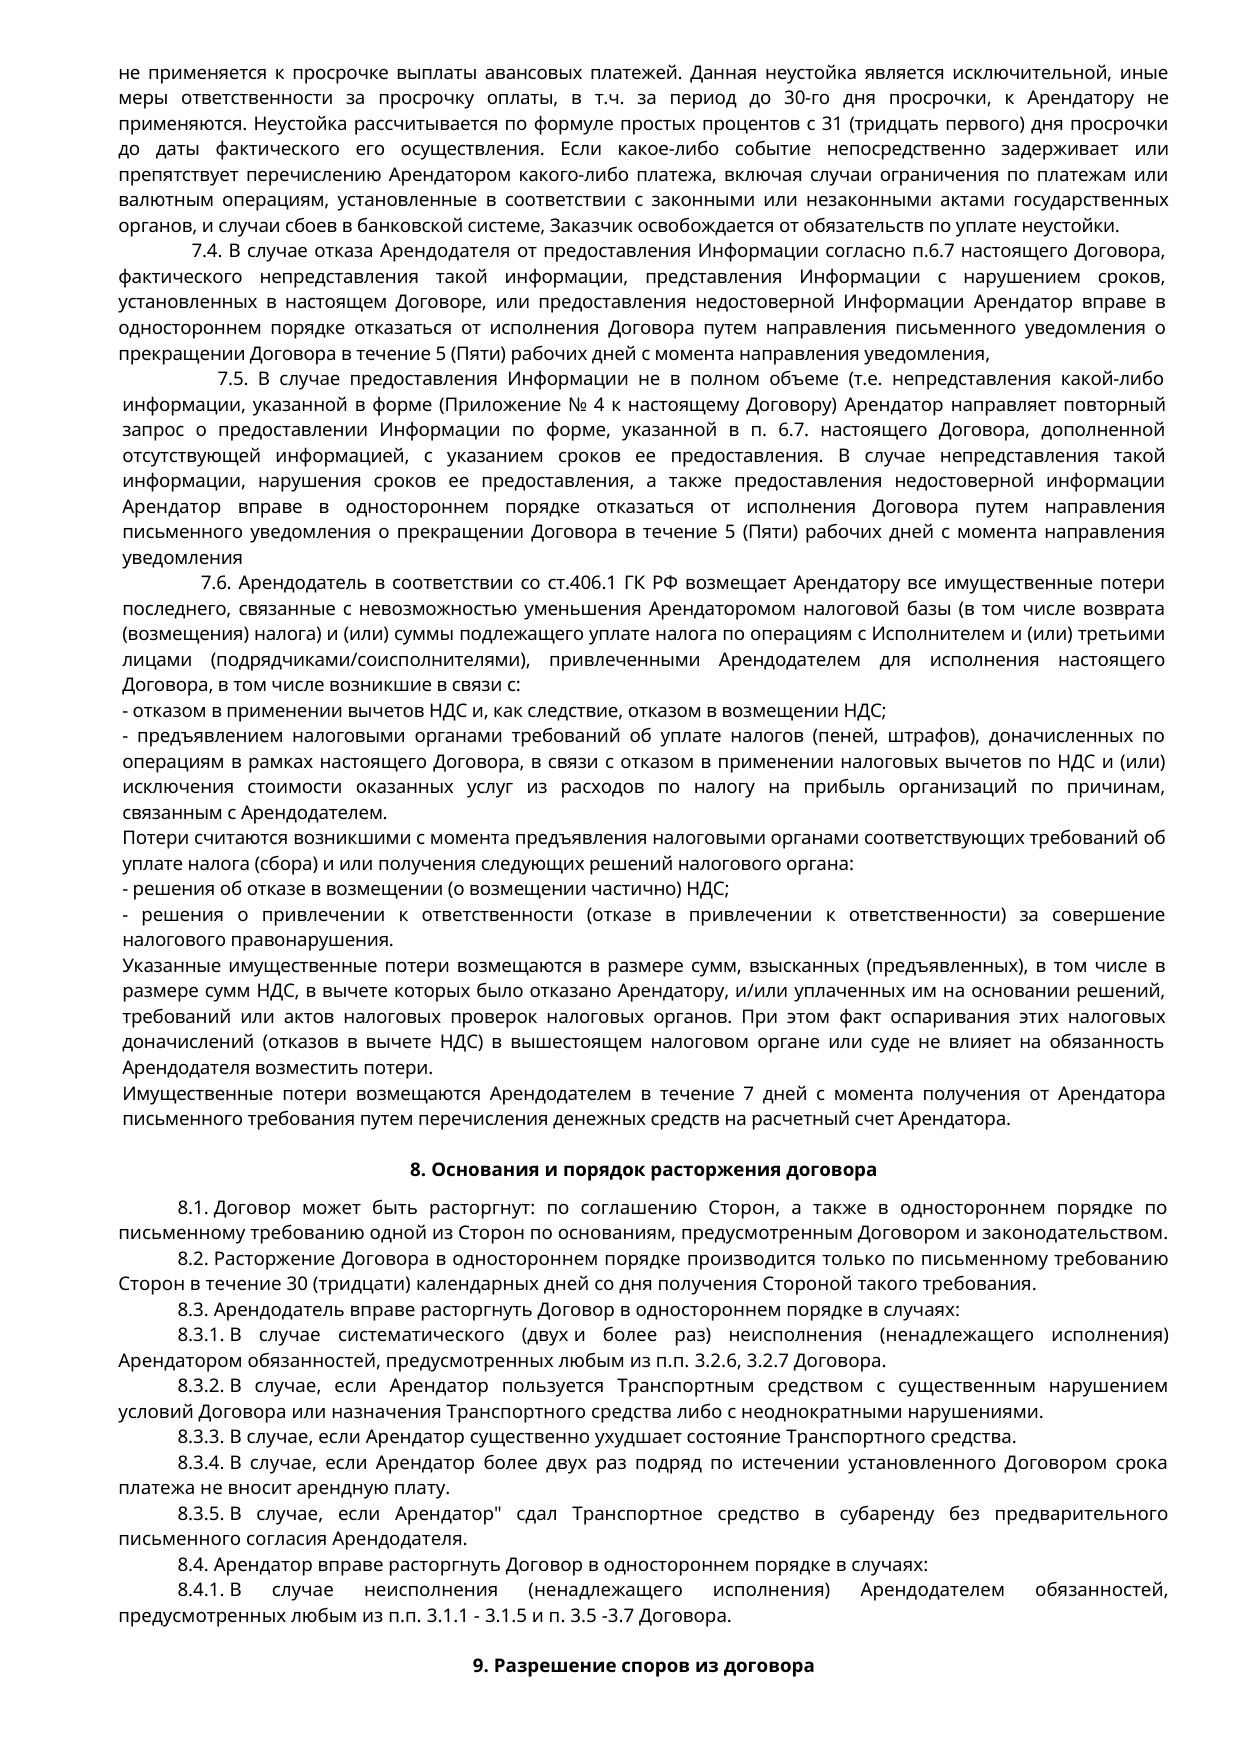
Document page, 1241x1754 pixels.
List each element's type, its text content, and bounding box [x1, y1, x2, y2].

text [118, 59, 1169, 238]
text - отказом в применении вычетов НДС и, как следствие, отказом в возмещении НДС; [122, 697, 1166, 723]
text 7.6. Арендодатель в соответствии со ст.406.1 ГК РФ возмещает Арендатору все имущественные потери последнего, связанные с невозможностью уменьшения Арендаторомом налоговой базы (в том числе возврата (возмещения) налога) и (или) суммы подлежащего уплате налога по операциям с Исполнителем и (или) третьими лицами (подрядчиками/соисполнителями), привлеченными Арендодателем для исполнения настоящего Договора, в том числе возникшие в связи с: [122, 569, 1166, 697]
text 8.3.2. В случае, если Арендатор пользуется Транспортным средством с существенным нарушением условий Договора или назначения Транспортного средства либо с неоднократными нарушениями. [118, 1373, 1169, 1424]
text 7.5. В случае предоставления Информации не в полном объеме (т.е. непредставления какой-либо информации, указанной в форме (Приложение № 4 к настоящему Договору) Арендатор направляет повторный запрос о предоставлении Информации по форме, указанной в п. 6.7. настоящего Договора, дополненной отсутствующей информацией, с указанием сроков ее предоставления. В случае непредставления такой информации, нарушения сроков ее предоставления, а также предоставления недостоверной информации Арендатор вправе в одностороннем порядке отказаться от исполнения Договора путем направления письменного уведомления о прекращении Договора в течение 5 (Пяти) рабочих дней с момента направления уведомления [122, 365, 1166, 569]
text Потери считаются возникшими с момента предъявления налоговыми органами соответствующих требований об уплате налога (сбора) и или получения следующих решений налогового органа: [122, 825, 1166, 876]
text - решения о привлечении к ответственности (отказе в привлечении к ответственности) за совершение налогового правонарушения. [122, 901, 1166, 952]
text 8.1. Договор может быть расторгнут: по соглашению Сторон, а также в одностороннем порядке по письменному требованию одной из Сторон по основаниям, предусмотренным Договором и законодательством. [118, 1194, 1169, 1245]
text 8.3.4. В случае, если Арендатор более двух раз подряд по истечении установленного Договором срока платежа не вносит арендную плату. [118, 1449, 1169, 1500]
text 8.2. Расторжение Договора в одностороннем порядке производится только по письменному требованию Сторон в течение 30 (тридцати) календарных дней со дня получения Стороной такого требования. [118, 1245, 1169, 1296]
text 9. Разрешение споров из договора [118, 1653, 1169, 1678]
text - предъявлением налоговыми органами требований об уплате налогов (пеней, штрафов), доначисленных по операциям в рамках настоящего Договора, в связи с отказом в применении налоговых вычетов по НДС и (или) исключения стоимости оказанных услуг из расходов по налогу на прибыль организаций по причинам, связанным с Арендодателем. [122, 723, 1166, 825]
text 8.3.1. В случае систематического (двух и более раз) неисполнения (ненадлежащего исполнения) Арендатором обязанностей, предусмотренных любым из п.п. 3.2.6, 3.2.7 Договора. [118, 1322, 1169, 1373]
text 8.3. Арендодатель вправе расторгнуть Договор в одностороннем порядке в случаях: [118, 1296, 1169, 1322]
text 8.4.1. В случае неисполнения (ненадлежащего исполнения) Арендодателем обязанностей, предусмотренных любым из п.п. 3.1.1 - 3.1.5 и п. 3.5 -3.7 Договора. [118, 1577, 1169, 1628]
text 8.3.5. В случае, если Арендатор" сдал Транспортное средство в субаренду без предварительного письменного согласия Арендодателя. [118, 1500, 1169, 1551]
text 7.4. В случае отказа Арендодателя от предоставления Информации согласно п.6.7 настоящего Договора, фактического непредставления такой информации, представления Информации с нарушением сроков, установленных в настоящем Договоре, или предоставления недостоверной Информации Арендатор вправе в одностороннем порядке отказаться от исполнения Договора путем направления письменного уведомления о прекращении Договора в течение 5 (Пяти) рабочих дней с момента направления уведомления, [118, 238, 1166, 365]
text 8. Основания и порядок расторжения договора [118, 1156, 1169, 1181]
text - решения об отказе в возмещении (о возмещении частично) НДС; [122, 876, 1166, 901]
text Имущественные потери возмещаются Арендодателем в течение 7 дней с момента получения от Арендатора письменного требования путем перечисления денежных средств на расчетный счет Арендатора. [122, 1080, 1166, 1131]
text 8.3.3. В случае, если Арендатор существенно ухудшает состояние Транспортного средства. [118, 1424, 1169, 1449]
text Указанные имущественные потери возмещаются в размере сумм, взысканных (предъявленных), в том числе в размере сумм НДС, в вычете которых было отказано Арендатору, и/или уплаченных им на основании решений, требований или актов налоговых проверок налоговых органов. При этом факт оспаривания этих налоговых доначислений (отказов в вычете НДС) в вышестоящем налоговом органе или суде не влияет на обязанность Арендодателя возместить потери. [122, 952, 1166, 1080]
text 8.4. Арендатор вправе расторгнуть Договор в одностороннем порядке в случаях: [118, 1551, 1169, 1577]
